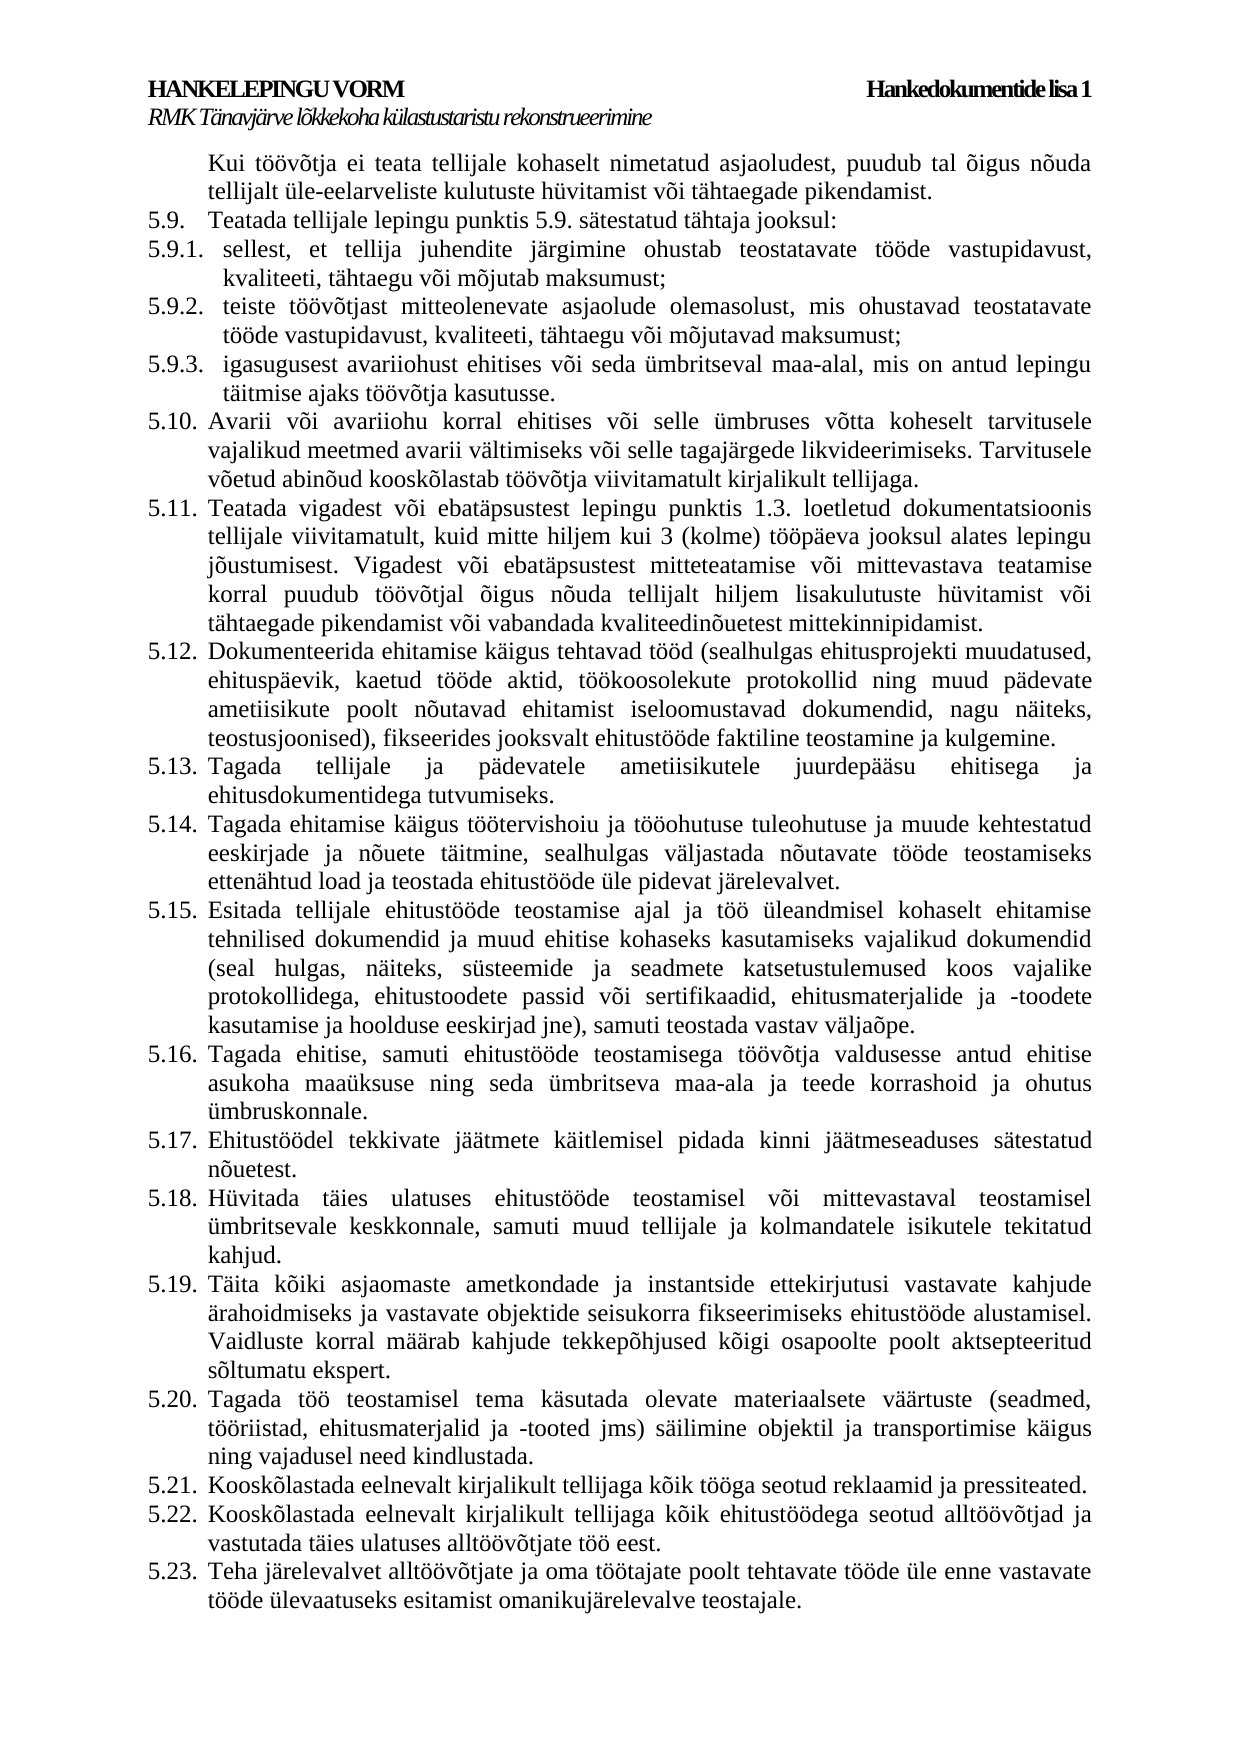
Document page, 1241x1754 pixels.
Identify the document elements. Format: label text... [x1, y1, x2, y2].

list Hüvitada täies ulatuses ehitustööde teostamisel või mittevastaval teostamisel ümbritsevale keskkonnale, samuti muud tellijale ja kolmandatele isikutele tekitatud kahjud. [148, 1183, 1093, 1269]
list Teha järelevalvet alltöövõtjate ja oma töötajate poolt tehtavate tööde üle enne vastavate tööde ülevaatuseks esitamist omanikujärelevalve teostajale. [148, 1556, 1093, 1614]
list Tagada ehitamise käigus töötervishoiu ja tööohutuse tuleohutuse ja muude kehtestatud eeskirjade ja nõuete täitmine, sealhulgas väljastada nõutavate tööde teostamiseks ettenähtud load ja teostada ehitustööde üle pidevat järelevalvet. [148, 809, 1093, 895]
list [148, 148, 1093, 205]
list igasugusest avariiohust ehitises või seda ümbritseval maa-alal, mis on antud lepingu täitmise ajaks töövõtja kasutusse. [148, 349, 1093, 406]
list Tagada töö teostamisel tema käsutada olevate materiaalsete väärtuste (seadmed, tööriistad, ehitusmaterjalid ja -tooted jms) säilimine objektil ja transportimise käigus ning vajadusel need kindlustada. [148, 1384, 1093, 1470]
list Kooskõlastada eelnevalt kirjalikult tellijaga kõik ehitustöödega seotud alltöövõtjad ja vastutada täies ulatuses alltöövõtjate töö eest. [148, 1499, 1093, 1556]
list teiste töövõtjast mitteolenevate asjaolude olemasolust, mis ohustavad teostatavate tööde vastupidavust, kvaliteeti, tähtaegu või mõjutavad maksumust; [148, 291, 1093, 349]
list Teatada vigadest või ebatäpsustest lepingu punktis 1.3. loetletud dokumentatsioonis tellijale viivitamatult, kuid mitte hiljem kui 3 (kolme) tööpäeva jooksul alates lepingu jõustumisest. Vigadest või ebatäpsustest mitteteatamise või mittevastava teatamise korral puudub töövõtjal õigus nõuda tellijalt hiljem lisakulutuste hüvitamist või tähtaegade pikendamist või vabandada kvaliteedinõuetest mittekinnipidamist. [148, 493, 1093, 636]
list Ehitustöödel tekkivate jäätmete käitlemisel pidada kinni jäätmeseaduses sätestatud nõuetest. [148, 1125, 1093, 1183]
list Avarii või avariiohu korral ehitises või selle ümbruses võtta koheselt tarvitusele vajalikud meetmed avarii vältimiseks või selle tagajärgede likvideerimiseks. Tarvitusele võetud abinõud kooskõlastab töövõtja viivitamatult kirjalikult tellijaga. [148, 406, 1093, 493]
list Esitada tellijale ehitustööde teostamise ajal ja töö üleandmisel kohaselt ehitamise tehnilised dokumendid ja muud ehitise kohaseks kasutamiseks vajalikud dokumendid (seal hulgas, näiteks, süsteemide ja seadmete katsetustulemused koos vajalike protokollidega, ehitustoodete passid või sertifikaadid, ehitusmaterjalide ja -toodete kasutamise ja hoolduse eeskirjad jne), samuti teostada vastav väljaõpe. [148, 895, 1093, 1039]
list Täita kõiki asjaomaste ametkondade ja instantside ettekirjutusi vastavate kahjude ärahoidmiseks ja vastavate objektide seisukorra fikseerimiseks ehitustööde alustamisel. Vaidluste korral määrab kahjude tekkepõhjused kõigi osapoolte poolt aktsepteeritud sõltumatu ekspert. [148, 1269, 1093, 1384]
list Kooskõlastada eelnevalt kirjalikult tellijaga kõik tööga seotud reklaamid ja pressiteated. [148, 1470, 1093, 1499]
list Tagada tellijale ja pädevatele ametiisikutele juurdepääsu ehitisega ja ehitusdokumentidega tutvumiseks. [148, 751, 1093, 809]
list Tagada ehitise, samuti ehitustööde teostamisega töövõtja valdusesse antud ehitise asukoha maaüksuse ning seda ümbritseva maa-ala ja teede korrashoid ja ohutus ümbruskonnale. [148, 1039, 1093, 1125]
list Dokumenteerida ehitamise käigus tehtavad tööd (sealhulgas ehitusprojekti muudatused, ehituspäevik, kaetud tööde aktid, töökoosolekute protokollid ning muud pädevate ametiisikute poolt nõutavad ehitamist iseloomustavad dokumendid, nagu näiteks, teostusjoonised), fikseerides jooksvalt ehitustööde faktiline teostamine ja kulgemine. [148, 636, 1093, 751]
list sellest, et tellija juhendite järgimine ohustab teostatavate tööde vastupidavust, kvaliteeti, tähtaegu või mõjutab maksumust; [148, 234, 1093, 291]
list Teatada tellijale lepingu punktis 5.9. sätestatud tähtaja jooksul: [148, 205, 1093, 234]
